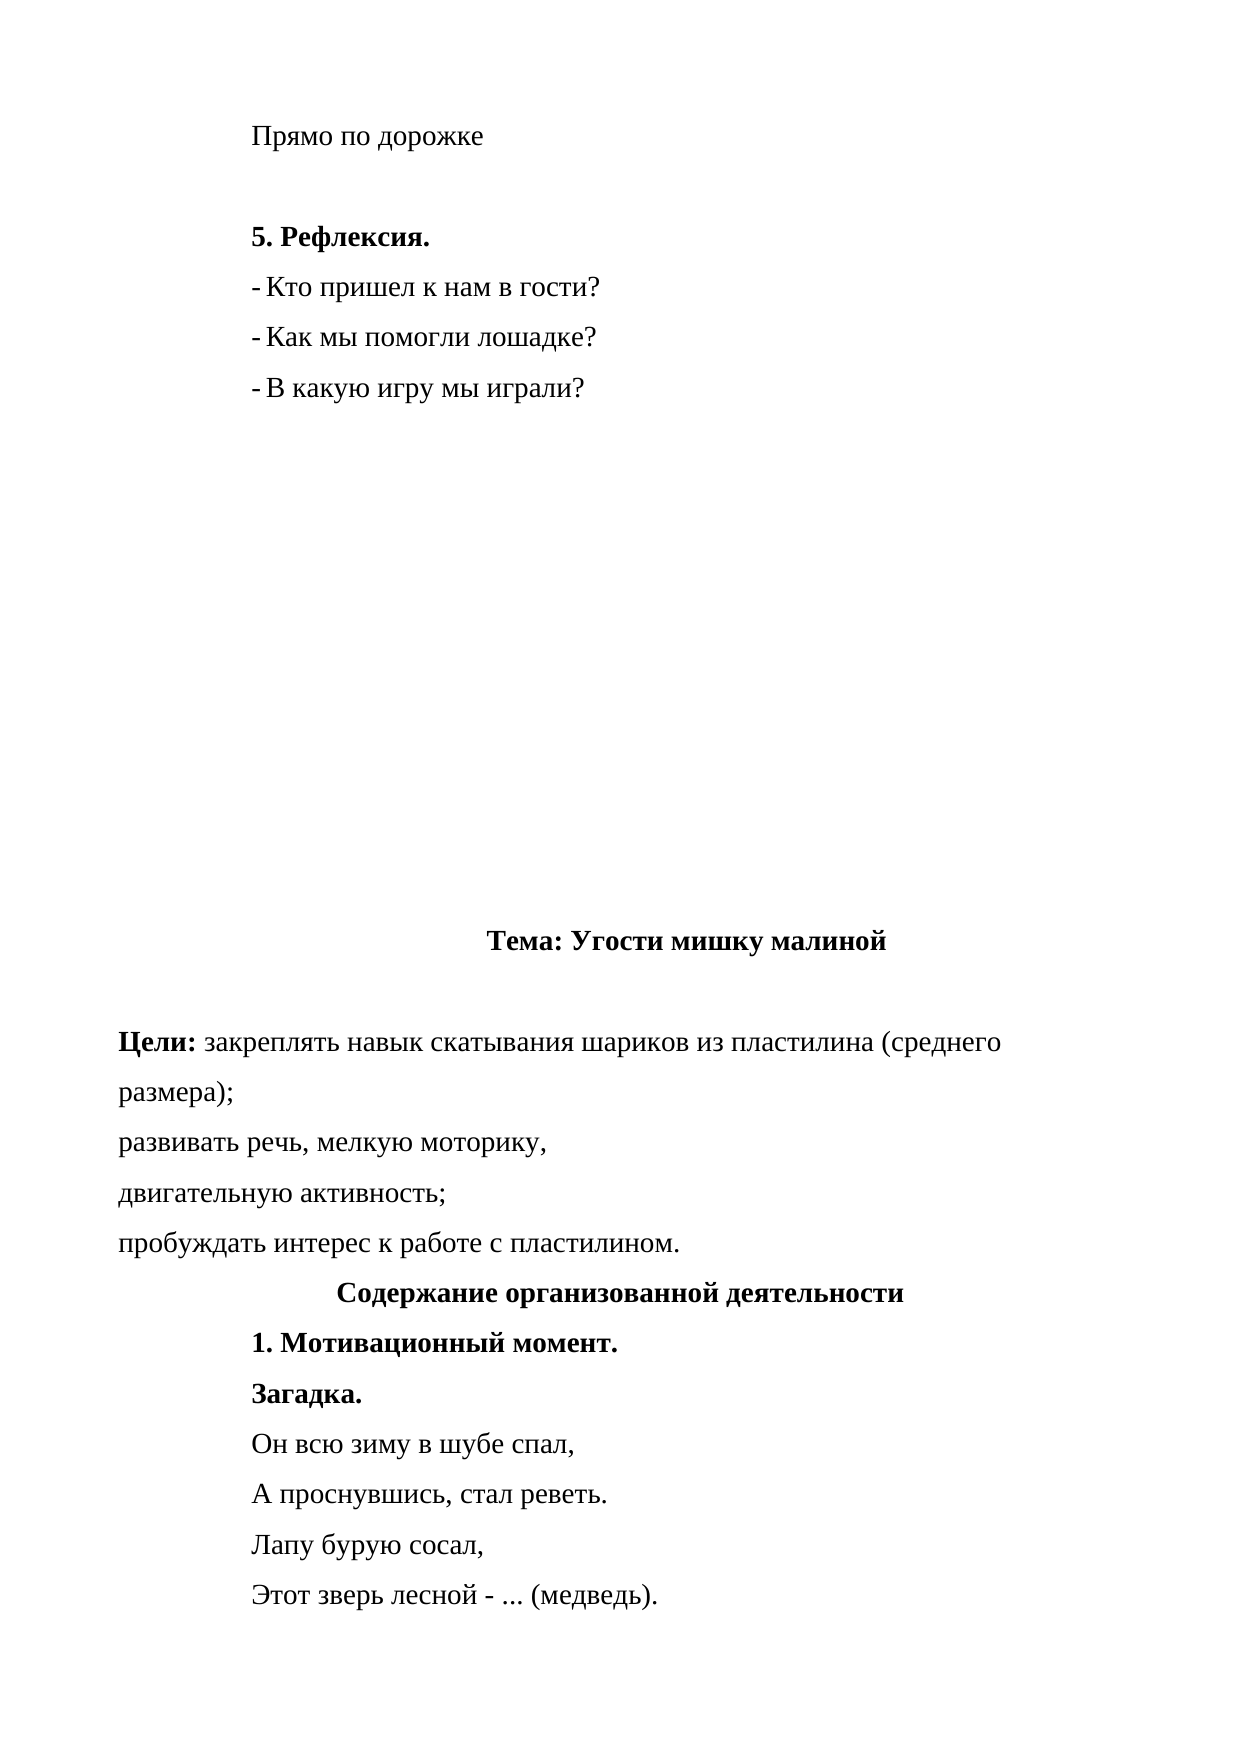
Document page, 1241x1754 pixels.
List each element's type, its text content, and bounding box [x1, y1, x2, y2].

text развивать речь, мелкую моторику, [118, 1124, 1122, 1158]
text Содержание организованной деятельности [118, 1275, 1122, 1309]
text Этот зверь лесной - ... (медведь). [118, 1577, 1122, 1611]
text Загадка. [118, 1376, 1122, 1409]
text - Кто пришел к нам в гости? [118, 269, 1122, 303]
text Цели: закреплять навык скатывания шариков из пластилина (среднего размера); [118, 1024, 1122, 1108]
text Лапу бурую сосал, [118, 1527, 1122, 1560]
text Тема: Угости мишку малиной [118, 923, 1122, 957]
text - Как мы помогли лошадке? [118, 319, 1122, 353]
text - В какую игру мы играли? [118, 370, 1122, 403]
text Прямо по дорожке [118, 118, 1122, 152]
text А проснувшись, стал реветь. [118, 1477, 1122, 1510]
text двигательную активность; [118, 1175, 1122, 1208]
text Он всю зиму в шубе спал, [118, 1426, 1122, 1460]
text 5. Рефлексия. [118, 219, 1122, 252]
text 1. Мотивационный момент. [118, 1326, 1122, 1359]
text пробуждать интерес к работе с пластилином. [118, 1225, 1122, 1258]
